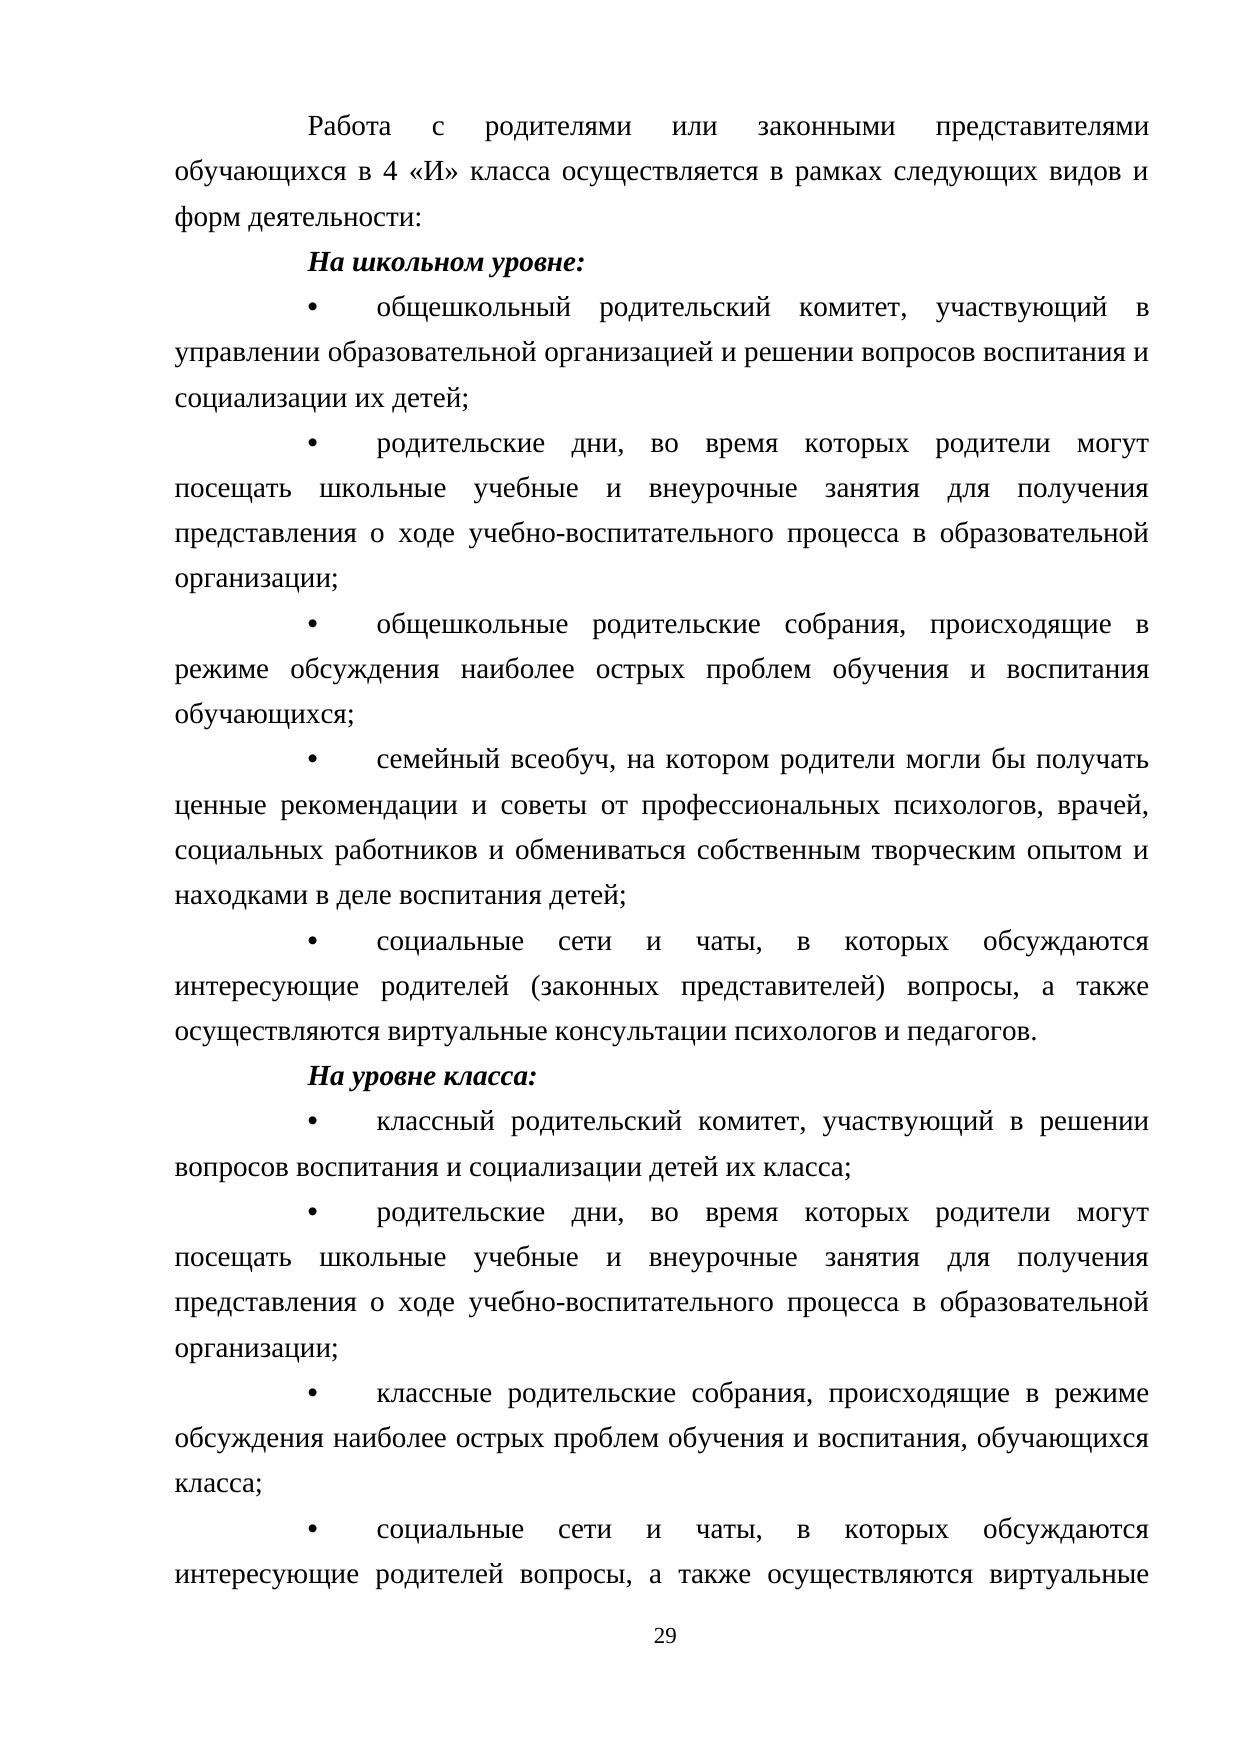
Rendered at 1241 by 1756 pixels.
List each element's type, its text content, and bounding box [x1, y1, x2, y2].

list классные родительские собрания, происходящие в режиме обсуждения наиболее острых проблем обучения и воспитания, обучающихся класса; [174, 1375, 1150, 1499]
text На школьном уровне: [174, 244, 1150, 277]
list семейный всеобуч, на котором родители могли бы получать ценные рекомендации и советы от профессиональных психологов, врачей, социальных работников и обмениваться собственным творческим опытом и находками в деле воспитания детей; [174, 742, 1150, 911]
text На уровне класса: [174, 1058, 1150, 1092]
text Работа с родителями или законными представителями обучающихся в 4 «И» класса осуществляется в рамках следующих видов и форм деятельности: [174, 108, 1150, 232]
list социальные сети и чаты, в которых обсуждаются интересующие родителей (законных представителей) вопросы, а также осуществляются виртуальные консультации психологов и педагогов. [174, 922, 1150, 1047]
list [174, 1511, 1150, 1589]
list родительские дни, во время которых родители могут посещать школьные учебные и внеурочные занятия для получения представления о ходе учебно-воспитательного процесса в образовательной организации; [174, 1194, 1150, 1363]
list общешкольные родительские собрания, происходящие в режиме обсуждения наиболее острых проблем обучения и воспитания обучающихся; [174, 606, 1150, 730]
list классный родительский комитет, участвующий в решении вопросов воспитания и социализации детей их класса; [174, 1103, 1150, 1182]
list родительские дни, во время которых родители могут посещать школьные учебные и внеурочные занятия для получения представления о ходе учебно-воспитательного процесса в образовательной организации; [174, 425, 1150, 594]
list общешкольный родительский комитет, участвующий в управлении образовательной организацией и решении вопросов воспитания и социализации их детей; [174, 289, 1150, 413]
